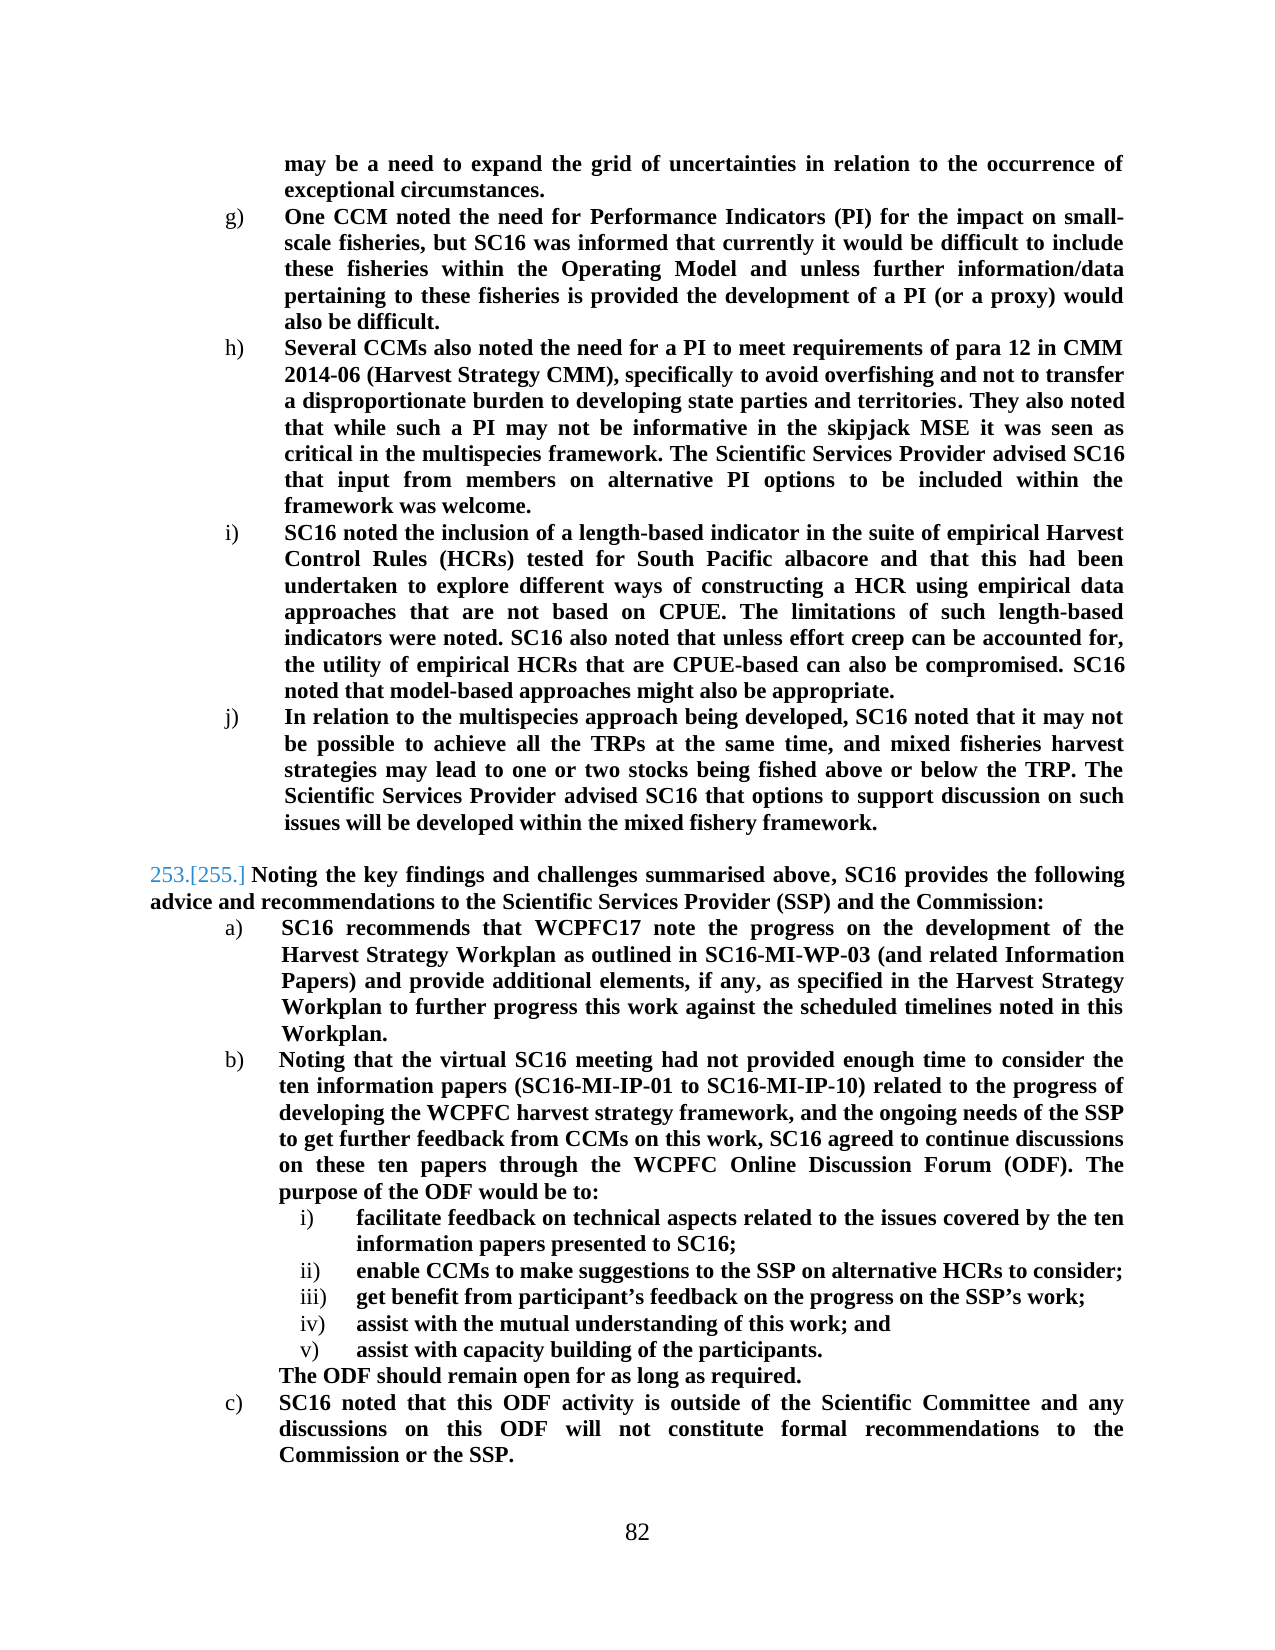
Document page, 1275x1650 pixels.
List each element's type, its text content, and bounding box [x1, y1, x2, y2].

list Noting that the virtual SC16 meeting had not provided enough time to consider the ten information papers (SC16-MI-IP-01 to SC16-MI-IP-10) related to the progress of developing the WCPFC harvest strategy framework, and the ongoing needs of the SSP to get further feedback from CCMs on this work, SC16 agreed to continue discussions on these ten papers through the WCPFC Online Discussion Forum (ODF). The purpose of the ODF would be to: [225, 1046, 1125, 1204]
list In relation to the multispecies approach being developed, SC16 noted that it may not be possible to achieve all the TRPs at the same time, and mixed fisheries harvest strategies may lead to one or two stocks being fished above or below the TRP. The Scientific Services Provider advised SC16 that options to support discussion on such issues will be developed within the mixed fishery framework. [225, 703, 1125, 835]
list assist with capacity building of the participants. [300, 1336, 1125, 1362]
list get benefit from participant’s feedback on the progress on the SSP’s work; [300, 1283, 1125, 1309]
list SC16 noted the inclusion of a length-based indicator in the suite of empirical Harvest Control Rules (HCRs) tested for South Pacific albacore and that this had been undertaken to explore different ways of constructing a HCR using empirical data approaches that are not based on CPUE. The limitations of such length-based indicators were noted. SC16 also noted that unless effort creep can be accounted for, the utility of empirical HCRs that are CPUE-based can also be compromised. SC16 noted that model-based approaches might also be appropriate. [225, 519, 1125, 703]
list assist with the mutual understanding of this work; and [300, 1309, 1125, 1336]
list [225, 150, 1125, 203]
list Several CCMs also noted the need for a PI to meet requirements of para 12 in CMM 2014-06 (Harvest Strategy CMM), specifically to avoid overfishing and not to transfer a disproportionate burden to developing state parties and territories. They also noted that while such a PI may not be informative in the skipjack MSE it was seen as critical in the multispecies framework. The Scientific Services Provider advised SC16 that input from members on alternative PI options to be included within the framework was welcome. [225, 334, 1125, 519]
list SC16 noted that this ODF activity is outside of the Scientific Committee and any discussions on this ODF will not constitute formal recommendations to the Commission or the SSP. [225, 1389, 1125, 1468]
list facilitate feedback on technical aspects related to the issues covered by the ten information papers presented to SC16; [300, 1204, 1125, 1257]
text The ODF should remain open for as long as required. [279, 1362, 1125, 1389]
list enable CCMs to make suggestions to the SSP on alternative HCRs to consider; [300, 1257, 1125, 1283]
list SC16 recommends that WCPFC17 note the progress on the development of the Harvest Strategy Workplan as outlined in SC16-MI-WP-03 (and related Information Papers) and provide additional elements, if any, as specified in the Harvest Strategy Workplan to further progress this work against the scheduled timelines noted in this Workplan. [225, 914, 1125, 1046]
list Noting the key findings and challenges summarised above, SC16 provides the following advice and recommendations to the Scientific Services Provider (SSP) and the Commission: [150, 862, 1125, 914]
list One CCM noted the need for Performance Indicators (PI) for the impact on small-scale fisheries, but SC16 was informed that currently it would be difficult to include these fisheries within the Operating Model and unless further information/data pertaining to these fisheries is provided the development of a PI (or a proxy) would also be difficult. [225, 203, 1125, 334]
